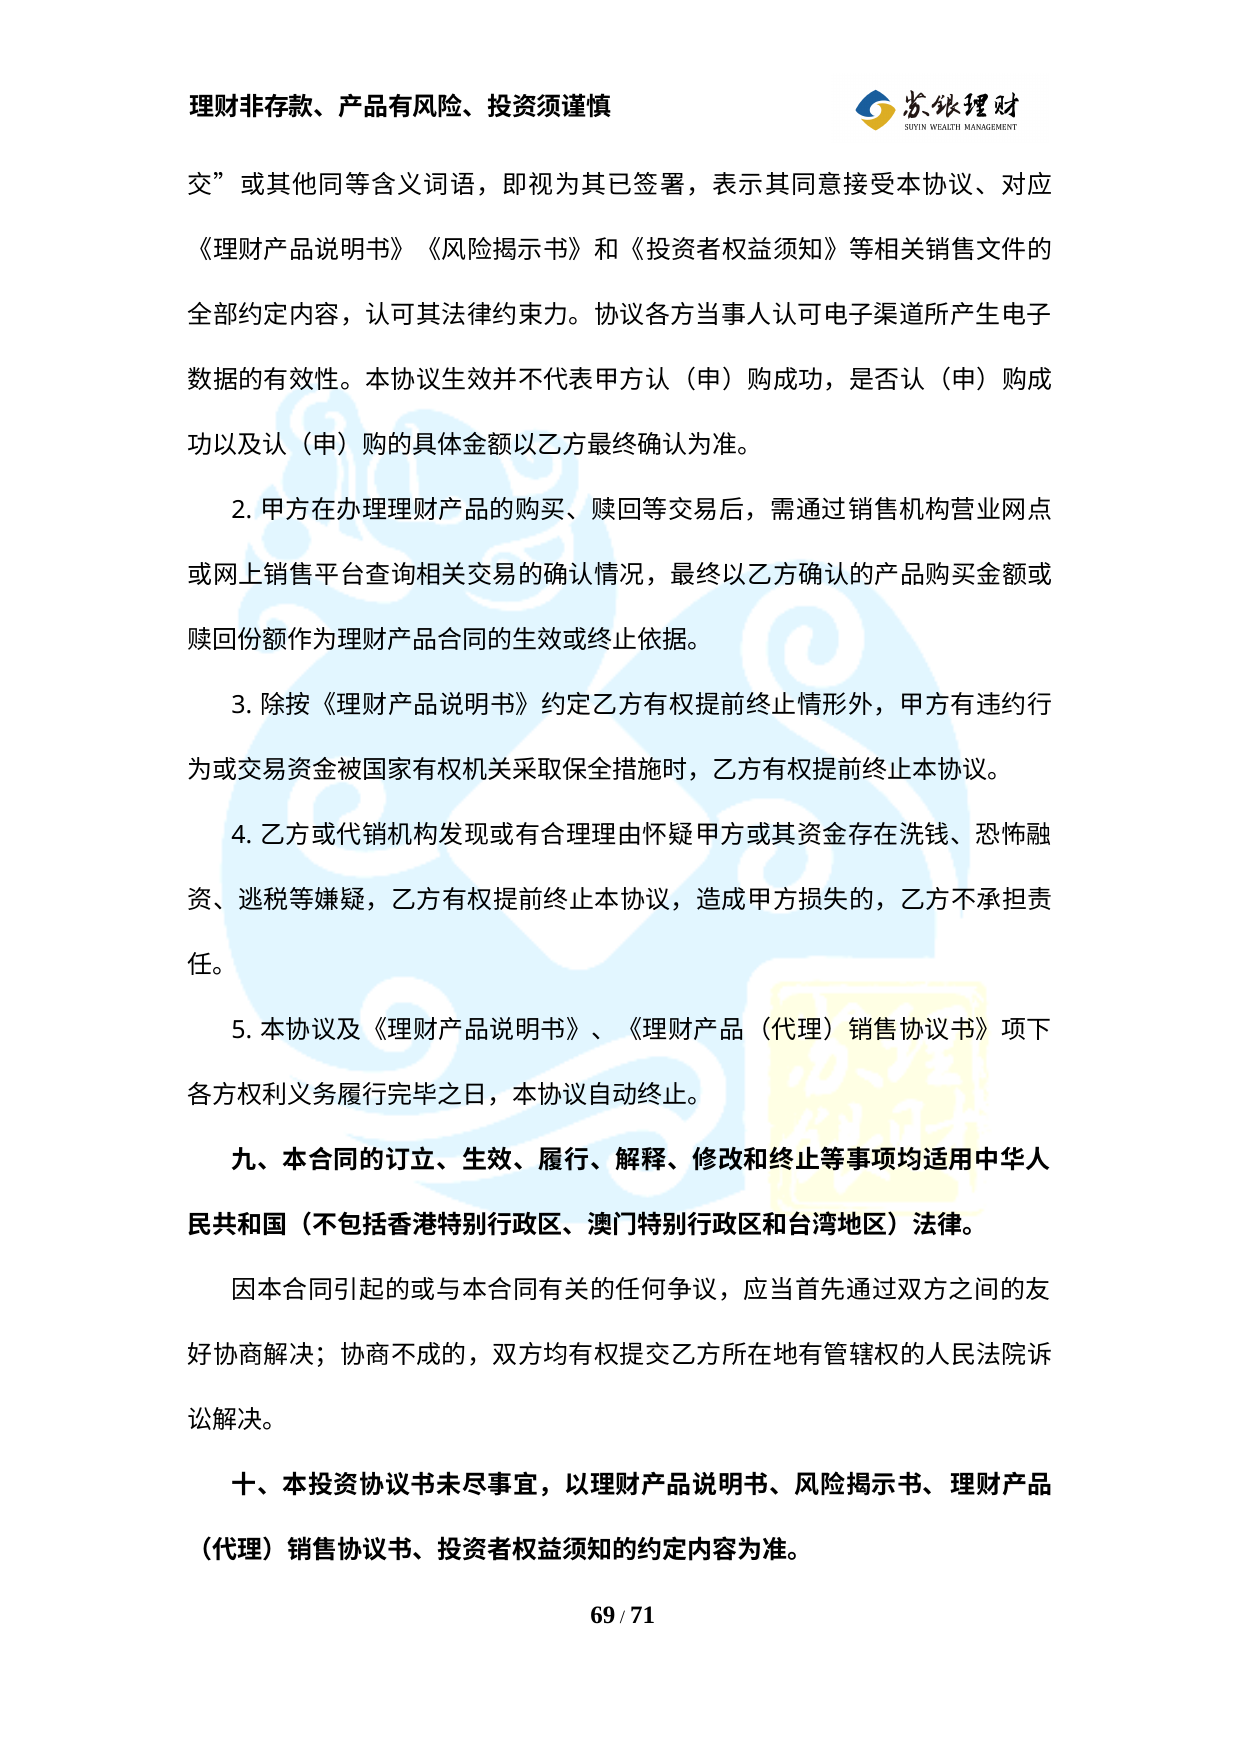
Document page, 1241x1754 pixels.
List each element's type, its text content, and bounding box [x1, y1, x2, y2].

text 2. 甲方在办理理财产品的购买、赎回等交易后，需通过销售机构营业网点或网上销售平台查询相关交易的确认情况，最终以乙方确认的产品购买金额或赎回份额作为理财产品合同的生效或终止依据。 [187, 475, 1053, 670]
picture [831, 73, 1049, 143]
text 十、本投资协议书未尽事宜，以理财产品说明书、风险揭示书、理财产品（代理）销售协议书、投资者权益须知的约定内容为准。 [187, 1450, 1053, 1580]
text 因本合同引起的或与本合同有关的任何争议，应当首先通过双方之间的友好协商解决；协商不成的，双方均有权提交乙方所在地有管辖权的人民法院诉讼解决。 [187, 1255, 1053, 1450]
text 4. 乙方或代销机构发现或有合理理由怀疑甲方或其资金存在洗钱、恐怖融资、逃税等嫌疑，乙方有权提前终止本协议，造成甲方损失的，乙方不承担责任。 [187, 800, 1053, 995]
text 3. 除按《理财产品说明书》约定乙方有权提前终止情形外，甲方有违约行为或交易资金被国家有权机关采取保全措施时，乙方有权提前终止本协议。 [187, 670, 1053, 800]
text 5. 本协议及《理财产品说明书》、《理财产品（代理）销售协议书》项下各方权利义务履行完毕之日，本协议自动终止。 [187, 995, 1053, 1125]
text 九、本合同的订立、生效、履行、解释、修改和终止等事项均适用中华人民共和国（不包括香港特别行政区、澳门特别行政区和台湾地区）法律。 [187, 1125, 1053, 1255]
